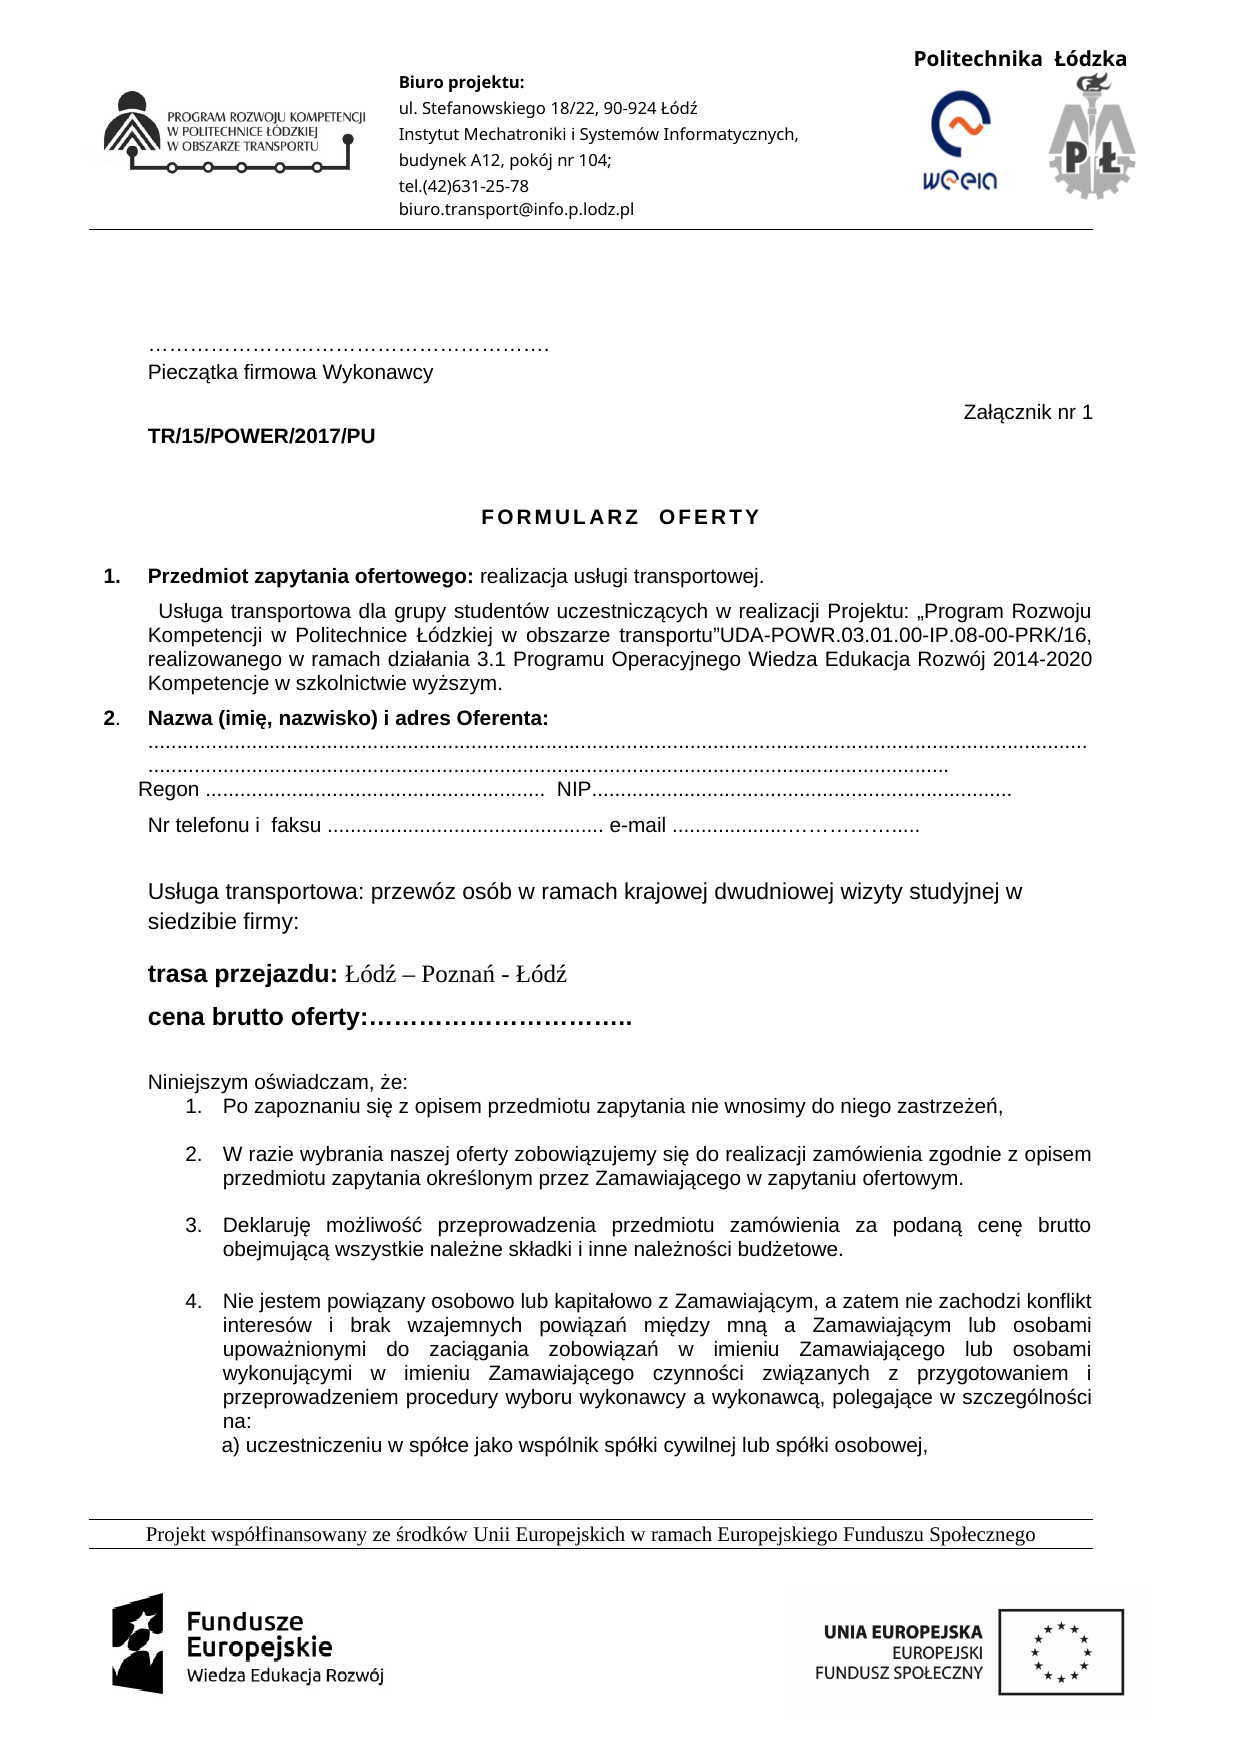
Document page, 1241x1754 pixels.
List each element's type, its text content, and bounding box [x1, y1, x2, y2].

text 2. Nazwa (imię, nazwisko) i adres Oferenta: .............................................................................................................................................................................................................................................................................................................. [103, 705, 1093, 777]
picture [87, 1586, 408, 1720]
text Załącznik nr 1 [103, 400, 1093, 424]
picture [85, 70, 384, 203]
text FORMULARZ OFERTY [148, 504, 1093, 528]
text Regon ........................................................... NIP......................................................................... [103, 777, 1093, 801]
list Po zapoznaniu się z opisem przedmiotu zapytania nie wnosimy do niego zastrzeżeń, [185, 1093, 1093, 1117]
text Nr telefonu i faksu ................................................ e-mail ....................……………..... [103, 813, 1093, 837]
picture [905, 77, 1005, 201]
picture [1048, 72, 1136, 200]
text Niniejszym oświadczam, że: [148, 1069, 1093, 1093]
text Usługa transportowa dla grupy studentów uczestniczących w realizacji Projektu: „Program Rozwoju Kompetencji w Politechnice Łódzkiej w obszarze transportu”UDA-POWR.03.01.00-IP.08-00-PRK/16, realizowanego w ramach działania 3.1 Programu Operacyjnego Wiedza Edukacja Rozwój 2014-2020 Kompetencje w szkolnictwie wyższym. [103, 598, 1093, 694]
list Nie jestem powiązany osobowo lub kapitałowo z Zamawiającym, a zatem nie zachodzi konflikt interesów i brak wzajemnych powiązań między mną a Zamawiającym lub osobami upoważnionymi do zaciągania zobowiązań w imieniu Zamawiającego lub osobami wykonującymi w imieniu Zamawiającego czynności związanych z przygotowaniem i przeprowadzeniem procedury wyboru wykonawcy a wykonawcą, polegające w szczególności na: [185, 1289, 1093, 1432]
text Pieczątka firmowa Wykonawcy [148, 360, 1093, 384]
list W razie wybrania naszej oferty zobowiązujemy się do realizacji zamówienia zgodnie z opisem przedmiotu zapytania określonym przez Zamawiającego w zapytaniu ofertowym. [185, 1141, 1093, 1189]
text a) uczestniczeniu w spółce jako wspólnik spółki cywilnej lub spółki osobowej, [221, 1432, 1093, 1456]
text Usługa transportowa: przewóz osób w ramach krajowej dwudniowej wizyty studyjnej w siedzibie firmy: [148, 878, 1093, 934]
picture [790, 1586, 1149, 1719]
list Deklaruję możliwość przeprowadzenia przedmiotu zamówienia za podaną cenę brutto obejmującą wszystkie należne składki i inne należności budżetowe. [185, 1213, 1093, 1261]
text trasa przejazdu: Łódź – Poznań - Łódź [148, 959, 1093, 988]
text …………………………………………………. [148, 331, 1093, 355]
text TR/15/POWER/2017/PU [148, 424, 1093, 448]
text 1. Przedmiot zapytania ofertowego: realizacja usługi transportowej. [103, 563, 1093, 587]
text cena brutto oferty:………………………….. [148, 1002, 1093, 1031]
